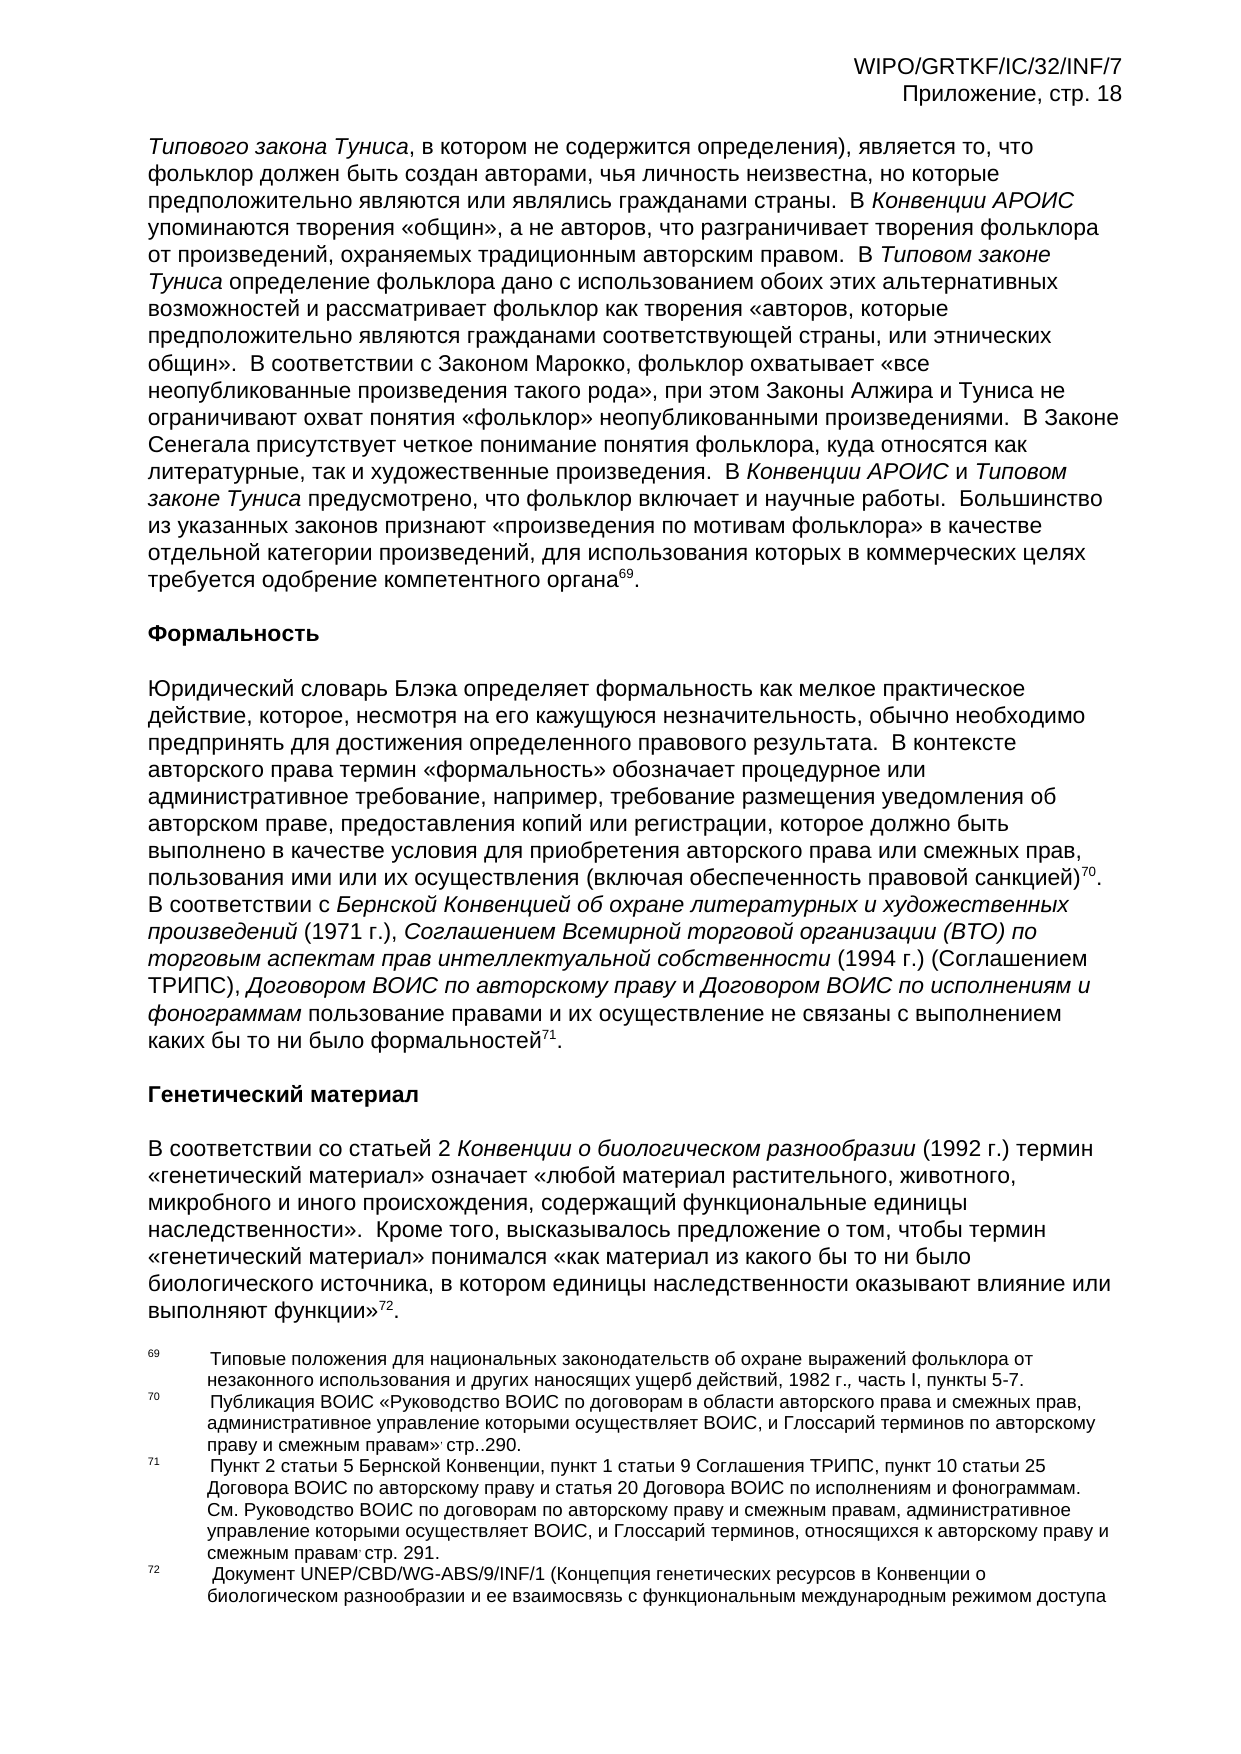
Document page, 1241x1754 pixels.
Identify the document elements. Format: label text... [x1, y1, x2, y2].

text Юридический словарь Блэка определяет формальность как мелкое практическое действие, которое, несмотря на его кажущуюся незначительность, обычно необходимо предпринять для достижения определенного правового результата. В контексте авторского права термин «формальность» обозначает процедурное или административное требование, например, требование размещения уведомления об авторском праве, предоставления копий или регистрации, которое должно быть выполнено в качестве условия для приобретения авторского права или смежных прав, пользования ими или их осуществления (включая обеспеченность правовой санкцией). В соответствии с Бернской Конвенцией об охране литературных и художественных произведений (1971 г.), Соглашением Всемирной торговой организации (ВТО) по торговым аспектам прав интеллектуальной собственности (1994 г.) (Соглашением ТРИПС), Договором ВОИС по авторскому праву и Договором ВОИС по исполнениям и фонограммам пользование правами и их осуществление не связаны с выполнением каких бы то ни было формальностей. [148, 674, 1122, 1053]
text Генетический материал [148, 1080, 1122, 1107]
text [148, 132, 1122, 593]
text В соответствии со статьей 2 Конвенции о биологическом разнообразии (1992 г.) термин «генетический материал» означает «любой материал растительного, животного, микробного и иного происхождения, содержащий функциональные единицы наследственности». Кроме того, высказывалось предложение о том, чтобы термин «генетический материал» понимался «как материал из какого бы то ни было биологического источника, в котором единицы наследственности оказывают влияние или выполняют функции». [148, 1134, 1122, 1324]
text Формальность [148, 620, 1122, 647]
